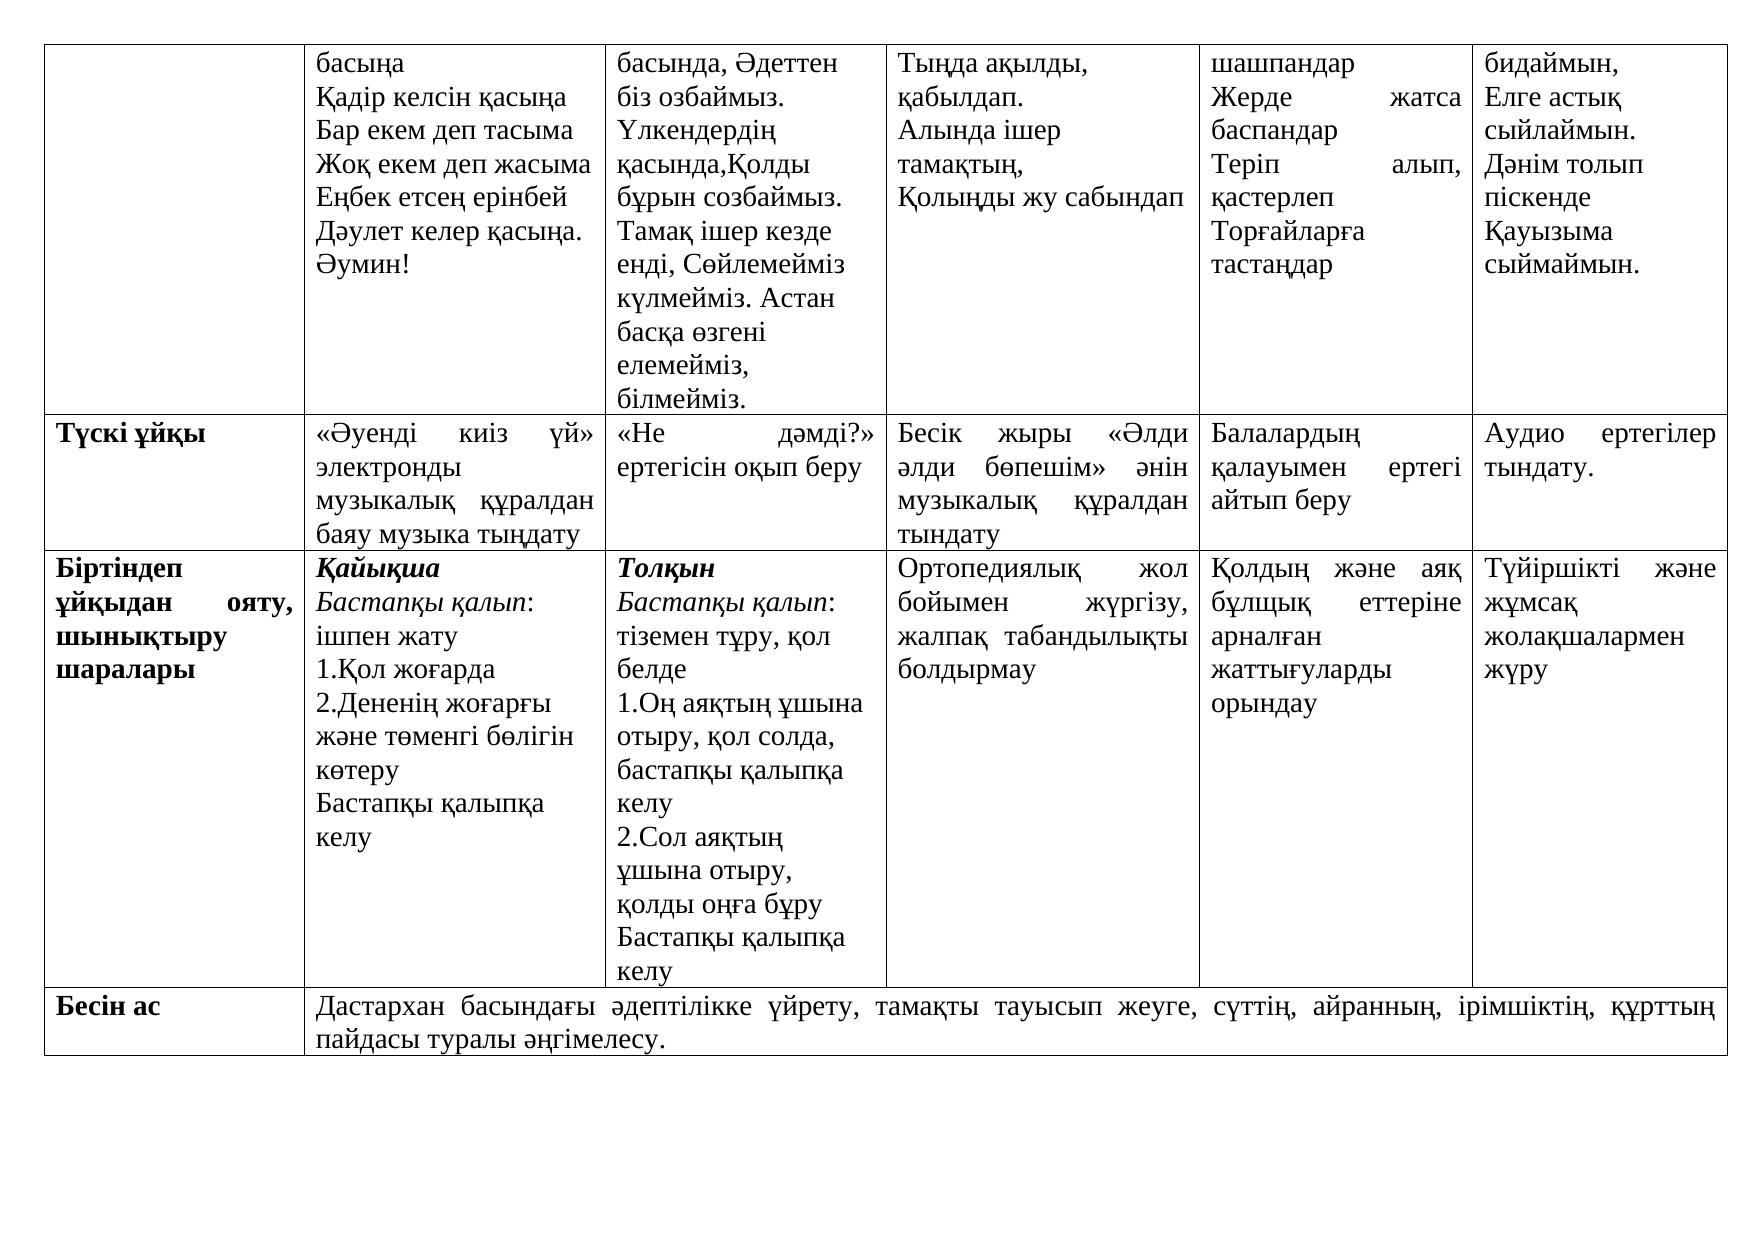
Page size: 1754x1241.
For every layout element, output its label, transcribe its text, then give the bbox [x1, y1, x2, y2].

table_cell Қолдың және аяқ бұлщық еттеріне арналған жаттығуларды орындау [1200, 551, 1472, 987]
table_cell «Не дәмді?» ертегісін оқып беру [606, 415, 886, 549]
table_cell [887, 45, 1199, 414]
table_cell Балалардың қалауымен ертегі айтып беру [1200, 415, 1472, 549]
table_cell Біртіндеп ұйқыдан ояту, шынықтыру шаралары [45, 551, 304, 987]
table_cell Ортопедиялық жол бойымен жүргізу, жалпақ табандылықты болдырмау [887, 551, 1199, 987]
table_cell Бесін ас [45, 988, 304, 1055]
table_cell Қайықша Бастапқы қалып: ішпен жату 1.Қол жоғарда 2.Дененің жоғарғы және төменгі бөлігін көтеру Бастапқы қалыпқа келу [305, 551, 605, 987]
table_cell Дастархан басындағы әдептілікке үйрету, тамақты тауысып жеуге, сүттің, айранның, ірімшіктің, құрттың пайдасы туралы әңгімелесу. [305, 988, 1727, 1055]
table_cell Түскі ұйқы [45, 415, 304, 549]
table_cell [606, 45, 886, 414]
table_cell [1473, 45, 1727, 414]
table_cell Түйіршікті және жұмсақ жолақшалармен жүру [1473, 551, 1727, 987]
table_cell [305, 45, 605, 414]
table_cell «Әуенді киіз үй» электронды музыкалық құралдан баяу музыка тыңдату [305, 415, 605, 549]
table_cell Бесік жыры «Әлди әлди бөпешім» әнін музыкалық құралдан тындату [887, 415, 1199, 549]
table_cell Толқын Бастапқы қалып: тіземен тұру, қол белде 1.Оң аяқтың ұшына отыру, қол солда, бастапқы қалыпқа келу 2.Сол аяқтың ұшына отыру, қолды оңға бұру Бастапқы қалыпқа келу [606, 551, 886, 987]
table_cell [1200, 45, 1472, 414]
table_cell Аудио ертегілер тындату. [1473, 415, 1727, 549]
